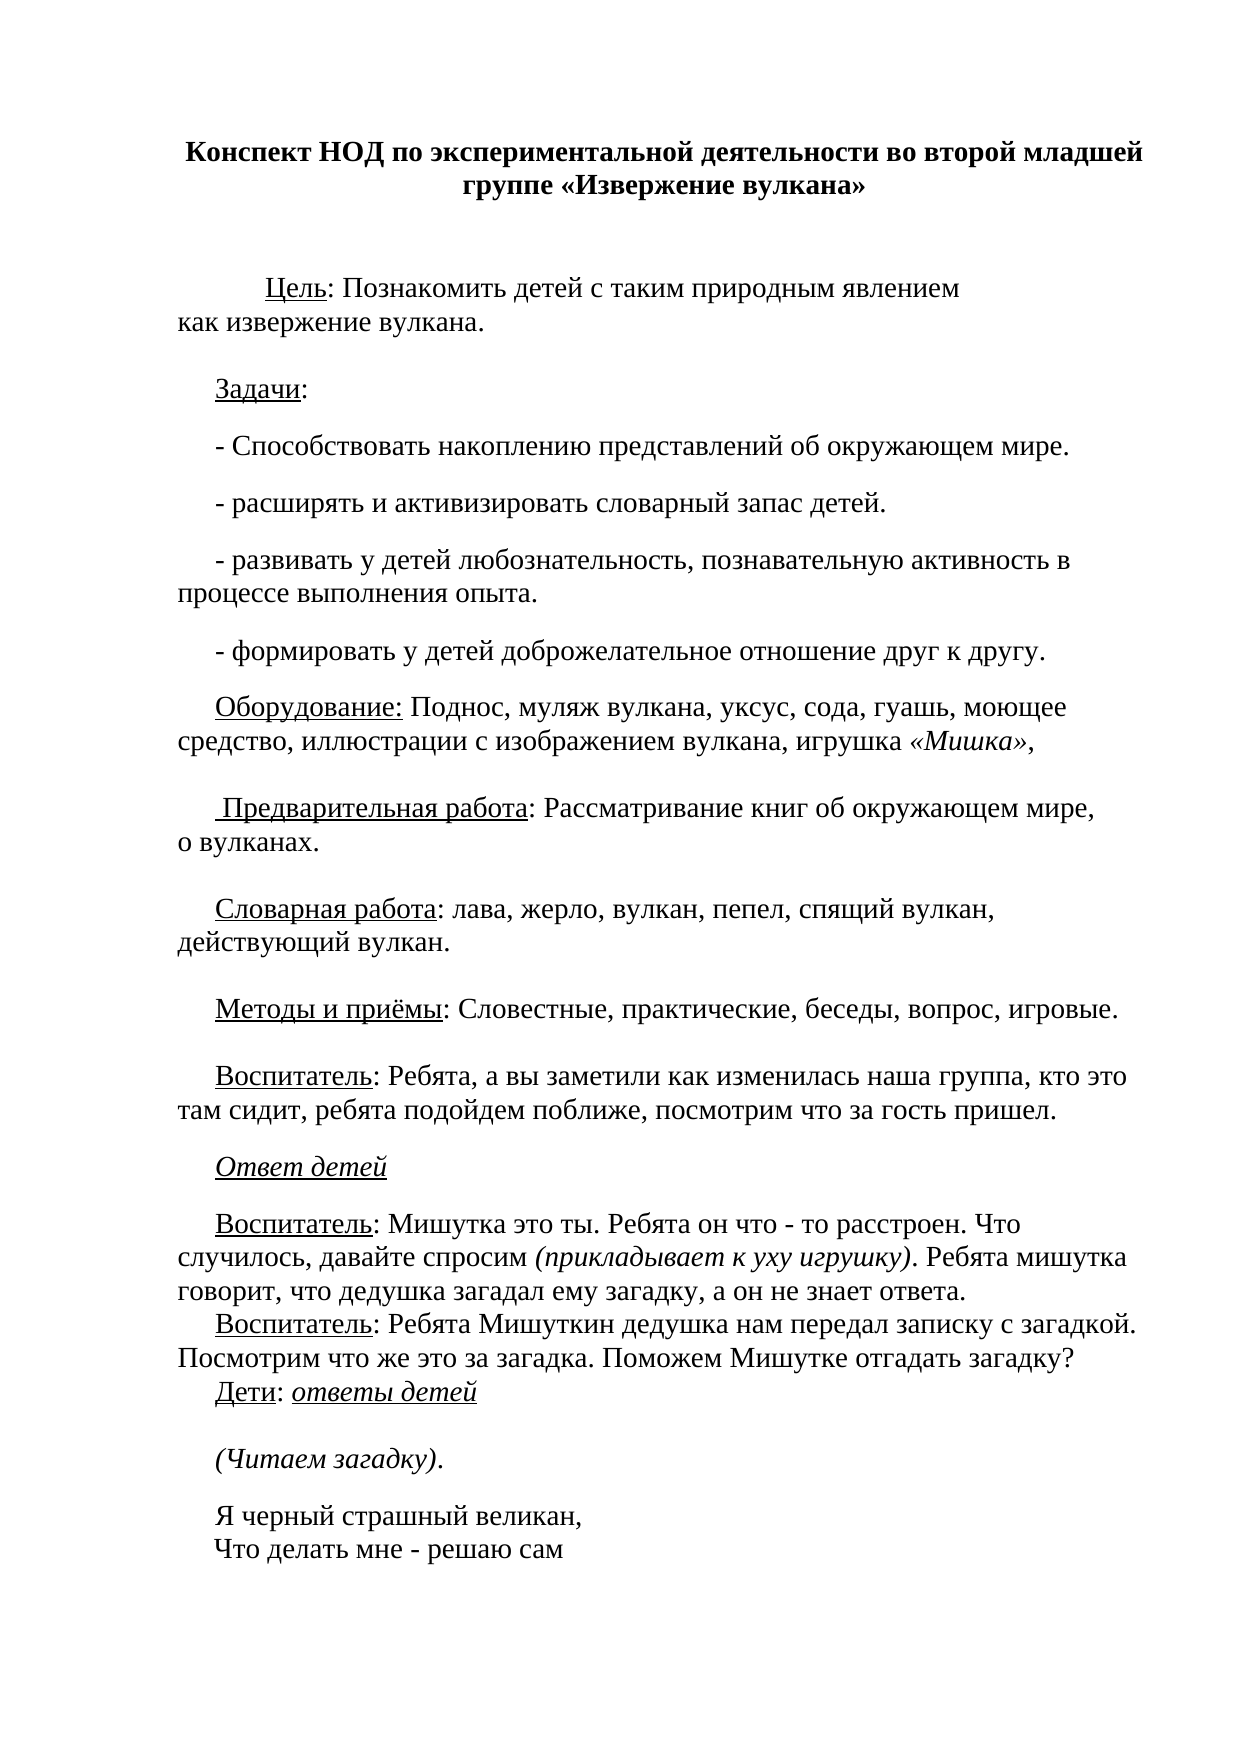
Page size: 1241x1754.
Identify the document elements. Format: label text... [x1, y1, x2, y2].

text (Читаем загадку). [177, 1441, 1152, 1474]
text Задачи: [177, 371, 1152, 405]
text - развивать у детей любознательность, познавательную активность в процессе выполнения опыта. [177, 542, 1152, 609]
text Я черный страшный великан, Что делать мне - решаю сам [177, 1498, 1152, 1565]
text Методы и приёмы: Словестные, практические, беседы, вопрос, игровые. [177, 991, 1152, 1025]
text Воспитатель: Мишутка это ты. Ребята он что - то расстроен. Что случилось, давайте спросим (прикладывает к уху игрушку). Ребята мишутка говорит, что дедушка загадал ему загадку, а он не знает ответа. [177, 1206, 1152, 1307]
text Воспитатель: Ребята Мишуткин дедушка нам передал записку с загадкой. Посмотрим что же это за загадка. Поможем Мишутке отгадать загадку? [177, 1307, 1152, 1374]
text Ответ детей [177, 1149, 1152, 1183]
text Конспект НОД по экспериментальной деятельности во второй младшей группе «Извержение вулкана» [177, 134, 1152, 201]
text Оборудование: Поднос, муляж вулкана, уксус, сода, гуашь, моющее средство, иллюстрации с изображением вулкана, игрушка «Мишка», [177, 689, 1152, 757]
text - формировать у детей доброжелательное отношение друг к другу. [177, 633, 1152, 666]
text Словарная работа: лава, жерло, вулкан, пепел, спящий вулкан, действующий вулкан. [177, 891, 1152, 958]
text - Способствовать накоплению представлений об окружающем мире. [177, 428, 1152, 462]
text Предварительная работа: Рассматривание книг об окружающем мире, о вулканах. [177, 790, 1152, 857]
text - расширять и активизировать словарный запас детей. [177, 485, 1152, 519]
text Дети: ответы детей [177, 1374, 1152, 1407]
text Цель: Познакомить детей с таким природным явлением как извержение вулкана. [177, 248, 1152, 338]
text Воспитатель: Ребята, а вы заметили как изменилась наша группа, кто это там сидит, ребята подойдем поближе, посмотрим что за гость пришел. [177, 1058, 1152, 1126]
